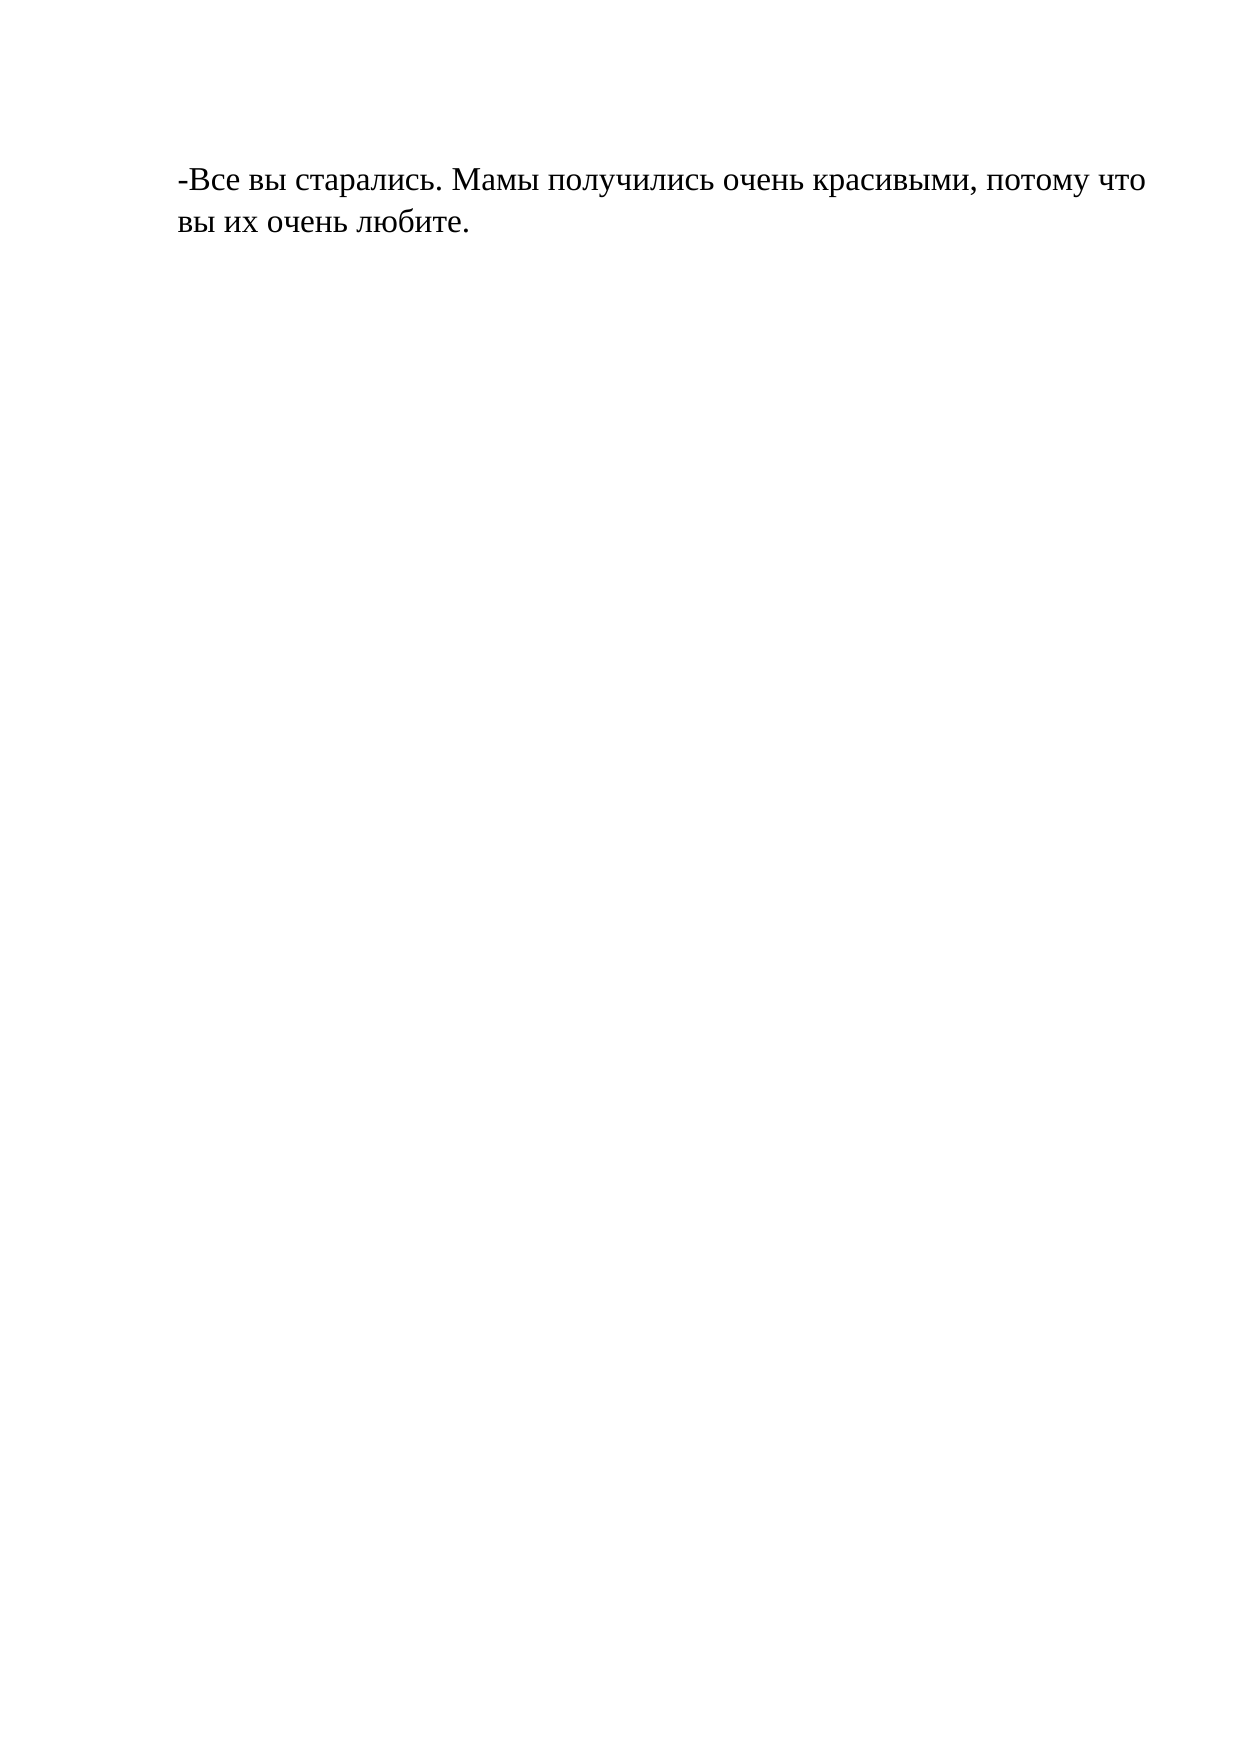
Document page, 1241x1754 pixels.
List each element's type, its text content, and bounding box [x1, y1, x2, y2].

text -Все вы старались. Мамы получились очень красивыми, потому что вы их очень любите. [177, 159, 1152, 239]
